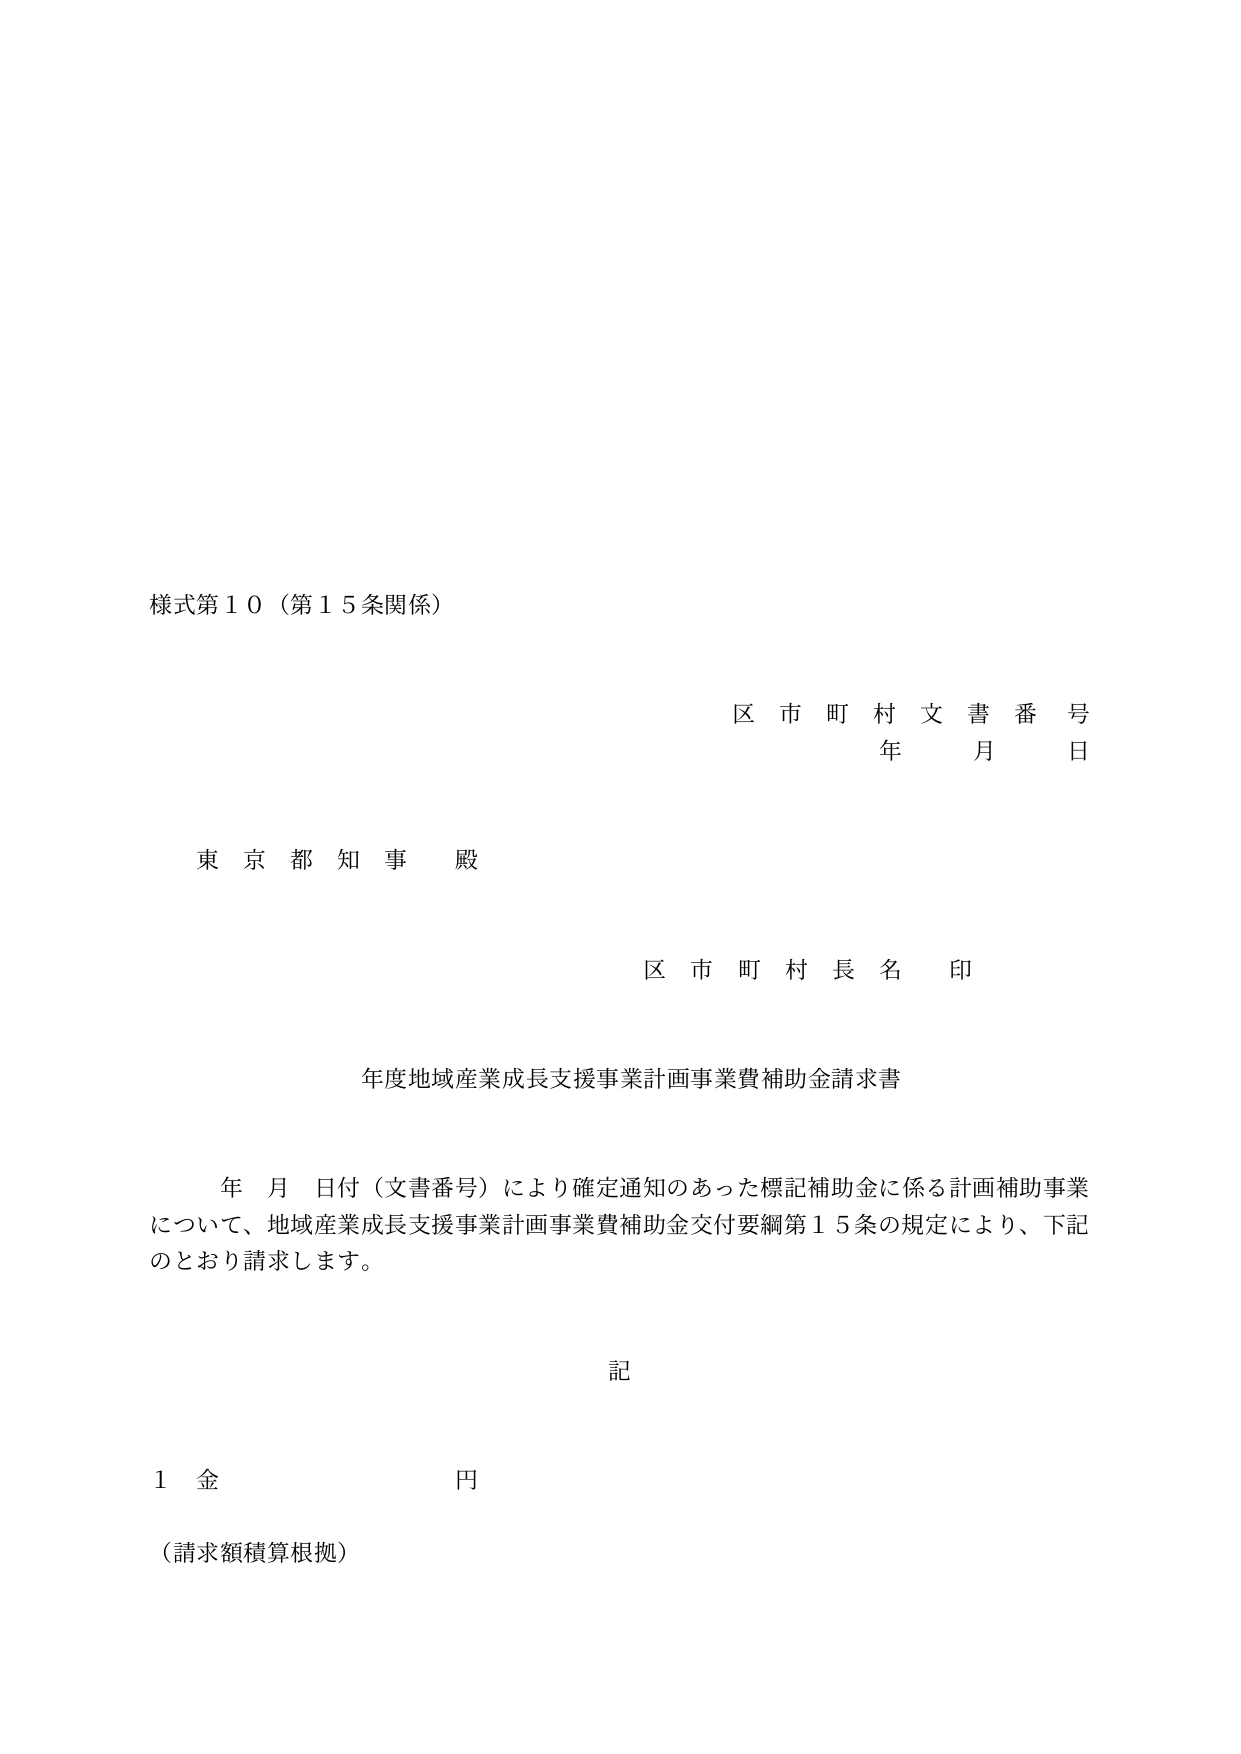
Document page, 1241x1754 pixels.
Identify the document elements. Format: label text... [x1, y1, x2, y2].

text 様式第１０（第１５条関係） [149, 585, 1091, 622]
text 年 月 日付（文書番号）により確定通知のあった標記補助金に係る計画補助事業について、地域産業成長支援事業計画事業費補助金交付要綱第１５条の規定により、下記のとおり請求します。 [149, 1169, 1091, 1278]
text １ 金 円 [149, 1460, 1091, 1497]
text 記 [149, 1351, 1091, 1387]
text 区市町村文書番号 [149, 695, 1091, 731]
text 区 市 町 村 長 名 印 [149, 950, 1091, 986]
text 東 京 都 知 事 殿 [149, 841, 1091, 877]
text （請求額積算根拠） [149, 1533, 1091, 1570]
text 年度地域産業成長支援事業計画事業費補助金請求書 [149, 1059, 1091, 1096]
text 年 月 日 [149, 731, 1091, 768]
